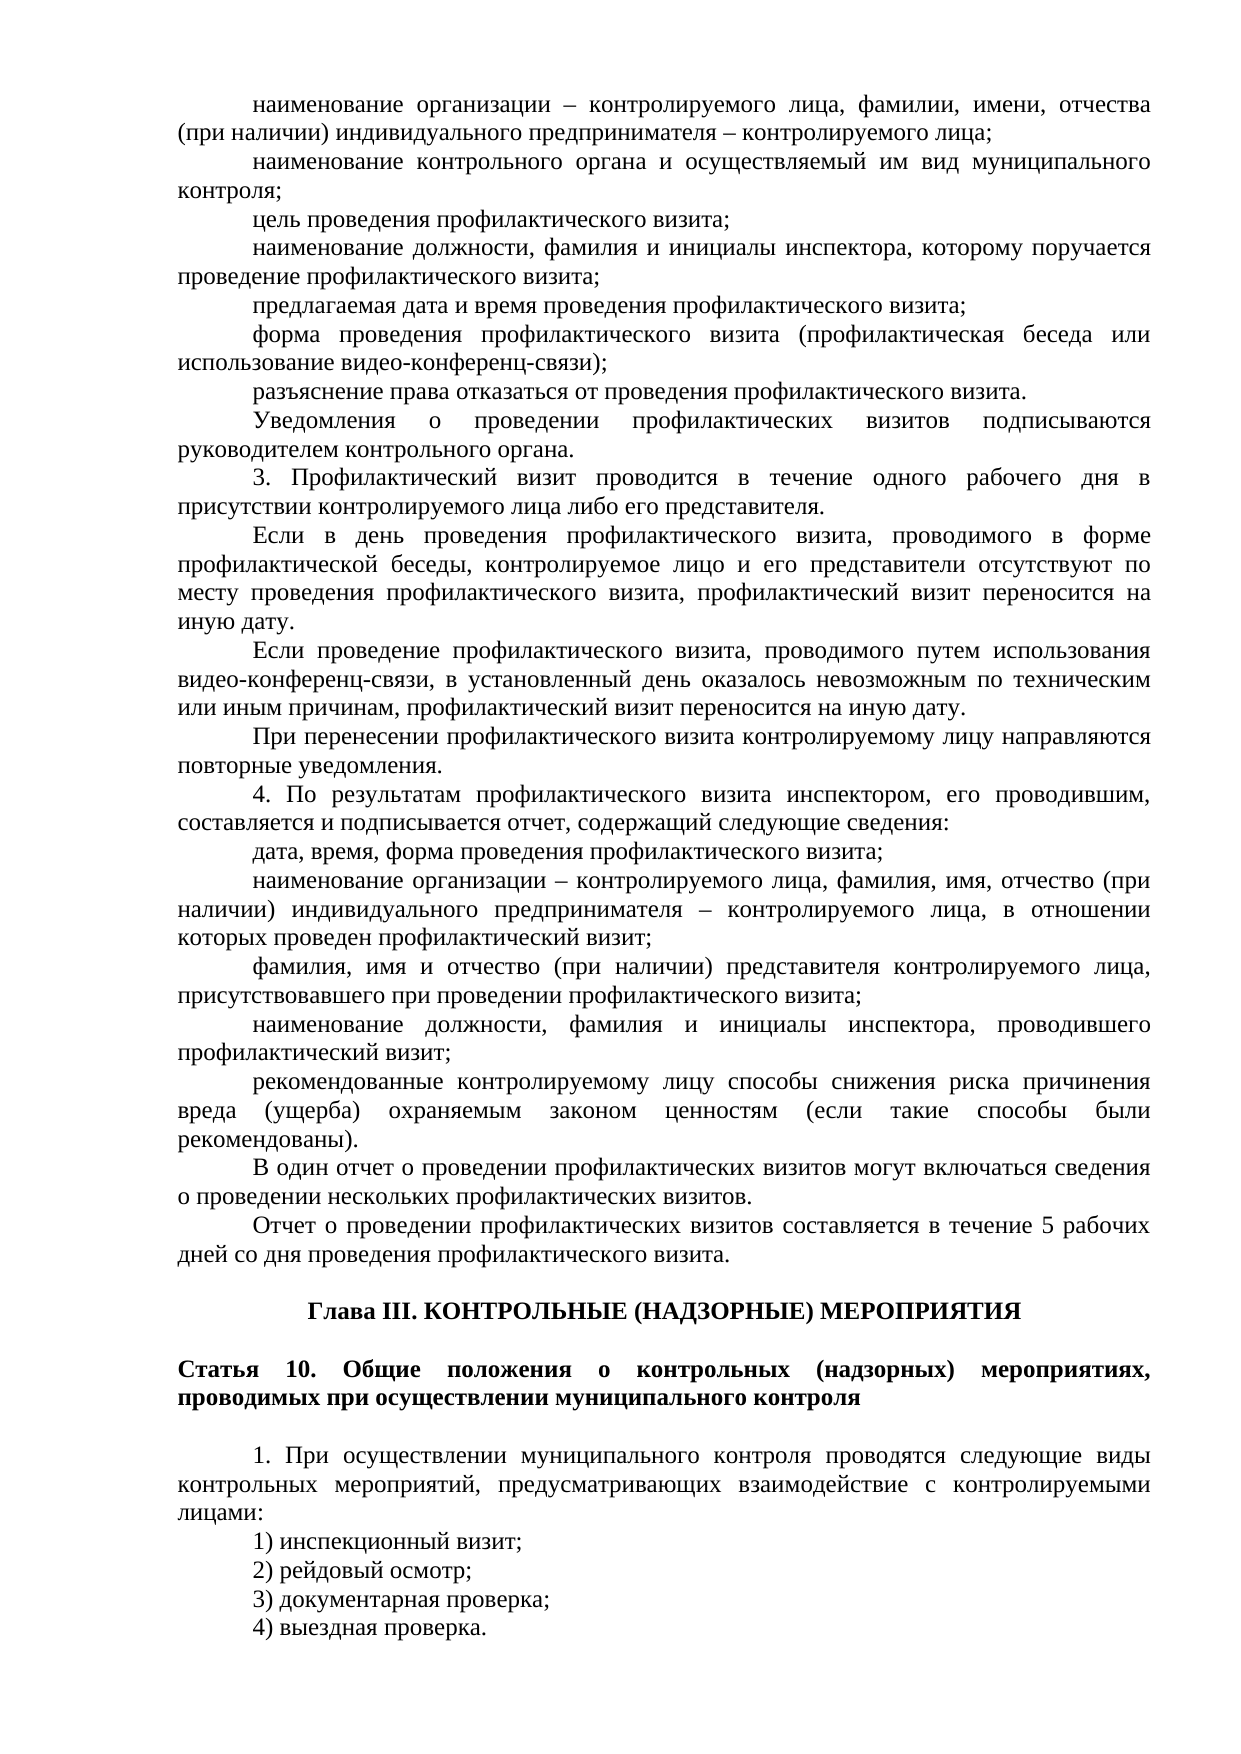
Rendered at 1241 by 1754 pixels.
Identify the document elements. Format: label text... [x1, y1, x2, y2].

text 1) инспекционный визит; [177, 1526, 1152, 1555]
text 4. По результатам профилактического визита инспектором, его проводившим, составляется и подписывается отчет, содержащий следующие сведения: [177, 779, 1152, 836]
text наименование организации – контролируемого лица, фамилия, имя, отчество (при наличии) индивидуального предпринимателя – контролируемого лица, в отношении которых проведен профилактический визит; [177, 865, 1152, 951]
text наименование должности, фамилия и инициалы инспектора, которому поручается проведение профилактического визита; [177, 232, 1152, 290]
text Глава III. КОНТРОЛЬНЫЕ (НАДЗОРНЫЕ) МЕРОПРИЯТИЯ [177, 1296, 1152, 1325]
text предлагаемая дата и время проведения профилактического визита; [177, 290, 1152, 319]
text Статья 10. Общие положения о контрольных (надзорных) мероприятиях, проводимых при осуществлении муниципального контроля [177, 1354, 1152, 1411]
text Если проведение профилактического визита, проводимого путем использования видео-конференц-связи, в установленный день оказалось невозможным по техническим или иным причинам, профилактический визит переносится на иную дату. [177, 635, 1152, 721]
text наименование контрольного органа и осуществляемый им вид муниципального контроля; [177, 146, 1152, 204]
text 4) выездная проверка. [177, 1612, 1152, 1641]
text форма проведения профилактического визита (профилактическая беседа или использование видео-конференц-связи); [177, 319, 1152, 376]
text Отчет о проведении профилактических визитов составляется в течение 5 рабочих дней со дня проведения профилактического визита. [177, 1210, 1152, 1267]
text наименование должности, фамилия и инициалы инспектора, проводившего профилактический визит; [177, 1009, 1152, 1066]
text цель проведения профилактического визита; [177, 204, 1152, 232]
text 1. При осуществлении муниципального контроля проводятся следующие виды контрольных мероприятий, предусматривающих взаимодействие с контролируемыми лицами: [177, 1440, 1152, 1526]
text В один отчет о проведении профилактических визитов могут включаться сведения о проведении нескольких профилактических визитов. [177, 1152, 1152, 1210]
text Если в день проведения профилактического визита, проводимого в форме профилактической беседы, контролируемое лицо и его представители отсутствуют по месту проведения профилактического визита, профилактический визит переносится на иную дату. [177, 520, 1152, 635]
text дата, время, форма проведения профилактического визита; [177, 836, 1152, 865]
text При перенесении профилактического визита контролируемому лицу направляются повторные уведомления. [177, 721, 1152, 779]
text разъяснение права отказаться от проведения профилактического визита. [177, 376, 1152, 405]
text 3) документарная проверка; [177, 1584, 1152, 1612]
text Уведомления о проведении профилактических визитов подписываются руководителем контрольного органа. [177, 405, 1152, 462]
text наименование организации – контролируемого лица, фамилии, имени, отчества (при наличии) индивидуального предпринимателя – контролируемого лица; [177, 89, 1152, 146]
text фамилия, имя и отчество (при наличии) представителя контролируемого лица, присутствовавшего при проведении профилактического визита; [177, 951, 1152, 1009]
text 2) рейдовый осмотр; [177, 1555, 1152, 1584]
text 3. Профилактический визит проводится в течение одного рабочего дня в присутствии контролируемого лица либо его представителя. [177, 462, 1152, 520]
text рекомендованные контролируемому лицу способы снижения риска причинения вреда (ущерба) охраняемым законом ценностям (если такие способы были рекомендованы). [177, 1066, 1152, 1152]
